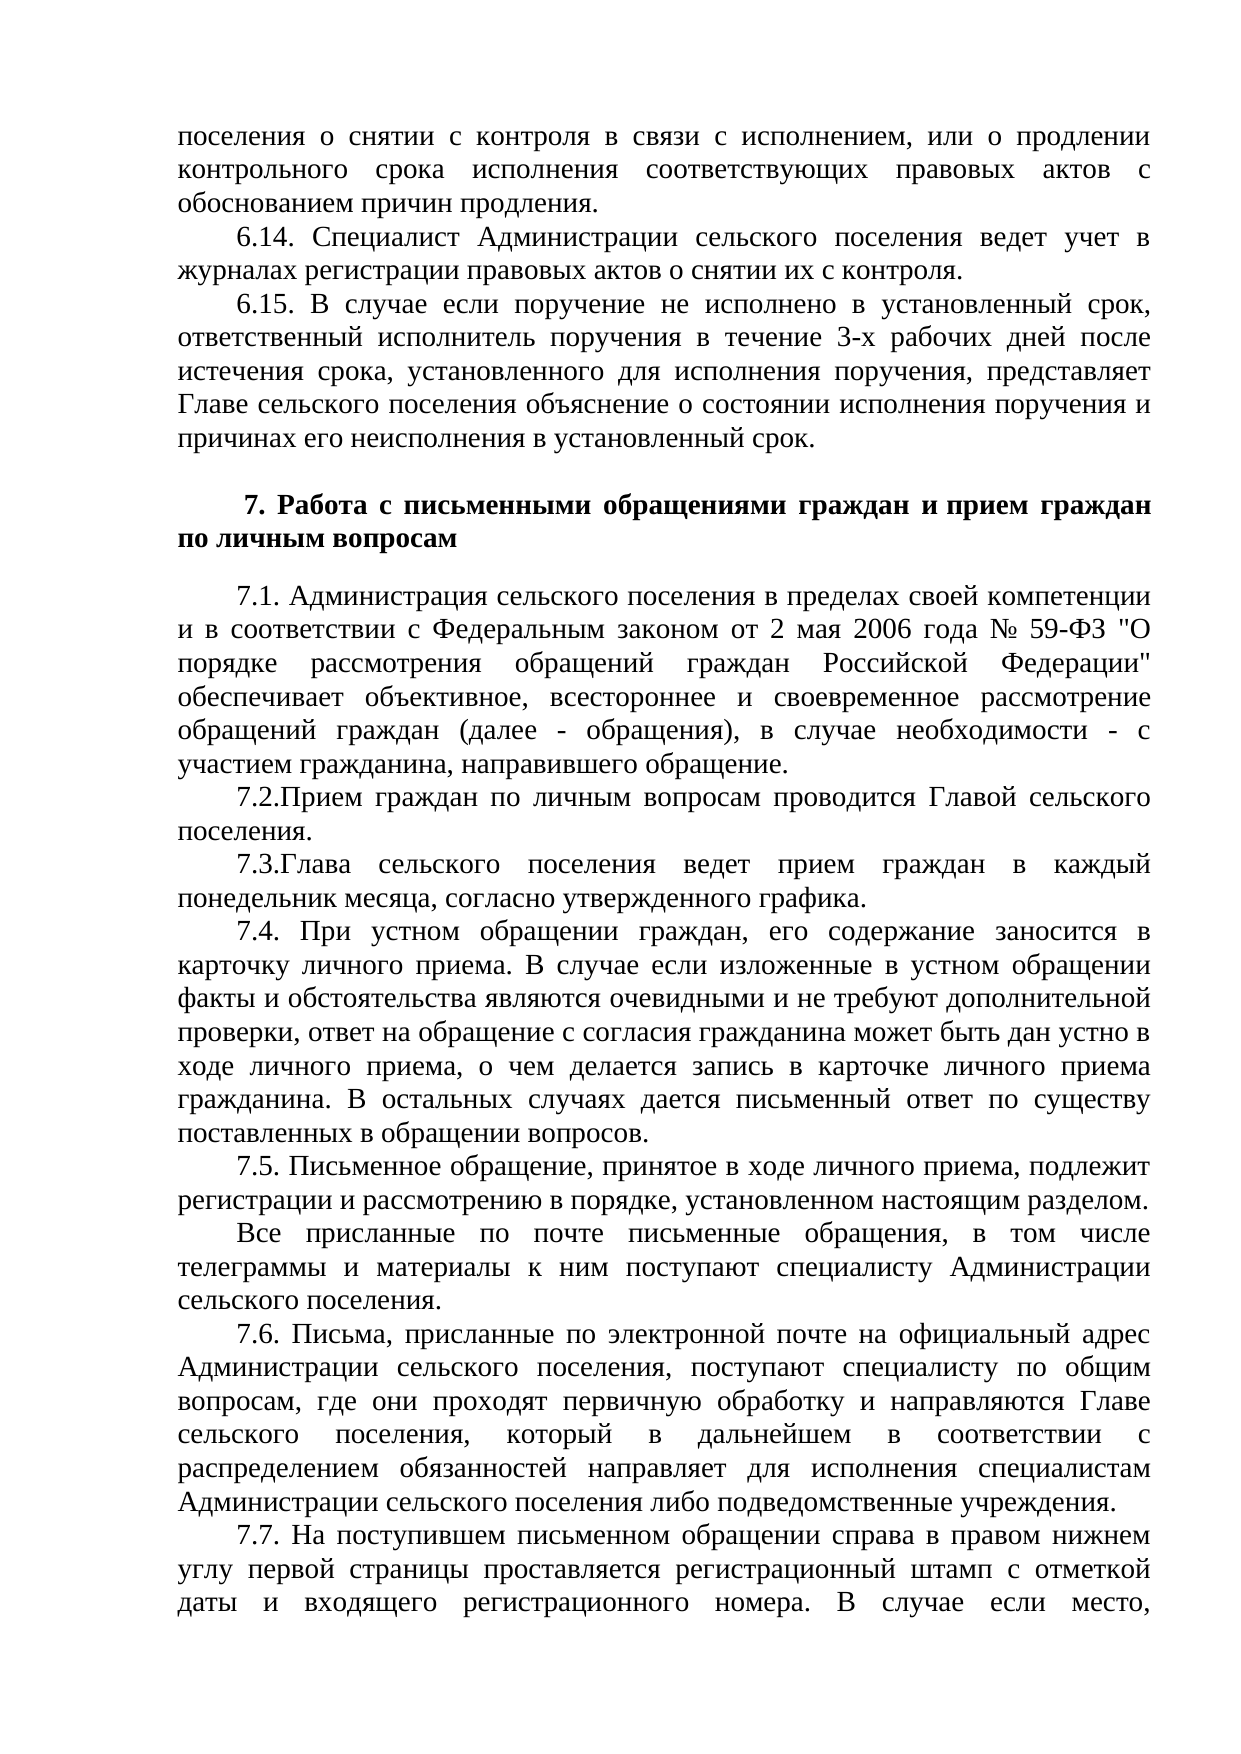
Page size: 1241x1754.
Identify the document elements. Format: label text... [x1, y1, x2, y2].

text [177, 1517, 1152, 1618]
text 7.4. При устном обращении граждан, его содержание заносится в карточку личного приема. В случае если изложенные в устном обращении факты и обстоятельства являются очевидными и не требуют дополнительной проверки, ответ на обращение с согласия гражданина может быть дан устно в ходе личного приема, о чем делается запись в карточке личного приема гражданина. В остальных случаях дается письменный ответ по существу поставленных в обращении вопросов. [177, 913, 1152, 1148]
text 7.6. Письма, присланные по электронной почте на официальный адрес Администрации сельского поселения, поступают специалисту по общим вопросам, где они проходят первичную обработку и направляются Главе сельского поселения, который в дальнейшем в соответствии с распределением обязанностей направляет для исполнения специалистам Администрации сельского поселения либо подведомственные учреждения. [177, 1316, 1152, 1517]
text 6.14. Специалист Администрации сельского поселения ведет учет в журналах регистрации правовых актов о снятии их с контроля. [177, 219, 1152, 286]
text Все присланные по почте письменные обращения, в том числе телеграммы и материалы к ним поступают специалисту Администрации сельского поселения. [177, 1215, 1152, 1316]
text 7.2.Прием граждан по личным вопросам проводится Главой сельского поселения. [177, 779, 1152, 846]
text 7.1. Администрация сельского поселения в пределах своей компетенции и в соответствии с Федеральным законом от 2 мая 2006 года № 59-ФЗ "О порядке рассмотрения обращений граждан Российской Федерации" обеспечивает объективное, всестороннее и своевременное рассмотрение обращений граждан (далее - обращения), в случае необходимости - с участием гражданина, направившего обращение. [177, 578, 1152, 779]
text 6.15. В случае если поручение не исполнено в установленный срок, ответственный исполнитель поручения в течение 3-х рабочих дней после истечения срока, установленного для исполнения поручения, представляет Главе сельского поселения объяснение о состоянии исполнения поручения и причинах его неисполнения в установленный срок. [177, 286, 1152, 453]
text 7.5. Письменное обращение, принятое в ходе личного приема, подлежит регистрации и рассмотрению в порядке, установленном настоящим разделом. [177, 1148, 1152, 1215]
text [177, 118, 1152, 219]
text 7. Работа с письменными обращениями граждан и прием граждан по личным вопросам [177, 487, 1152, 554]
text 7.3.Глава сельского поселения ведет прием граждан в каждый понедельник месяца, согласно утвержденного графика. [177, 846, 1152, 913]
